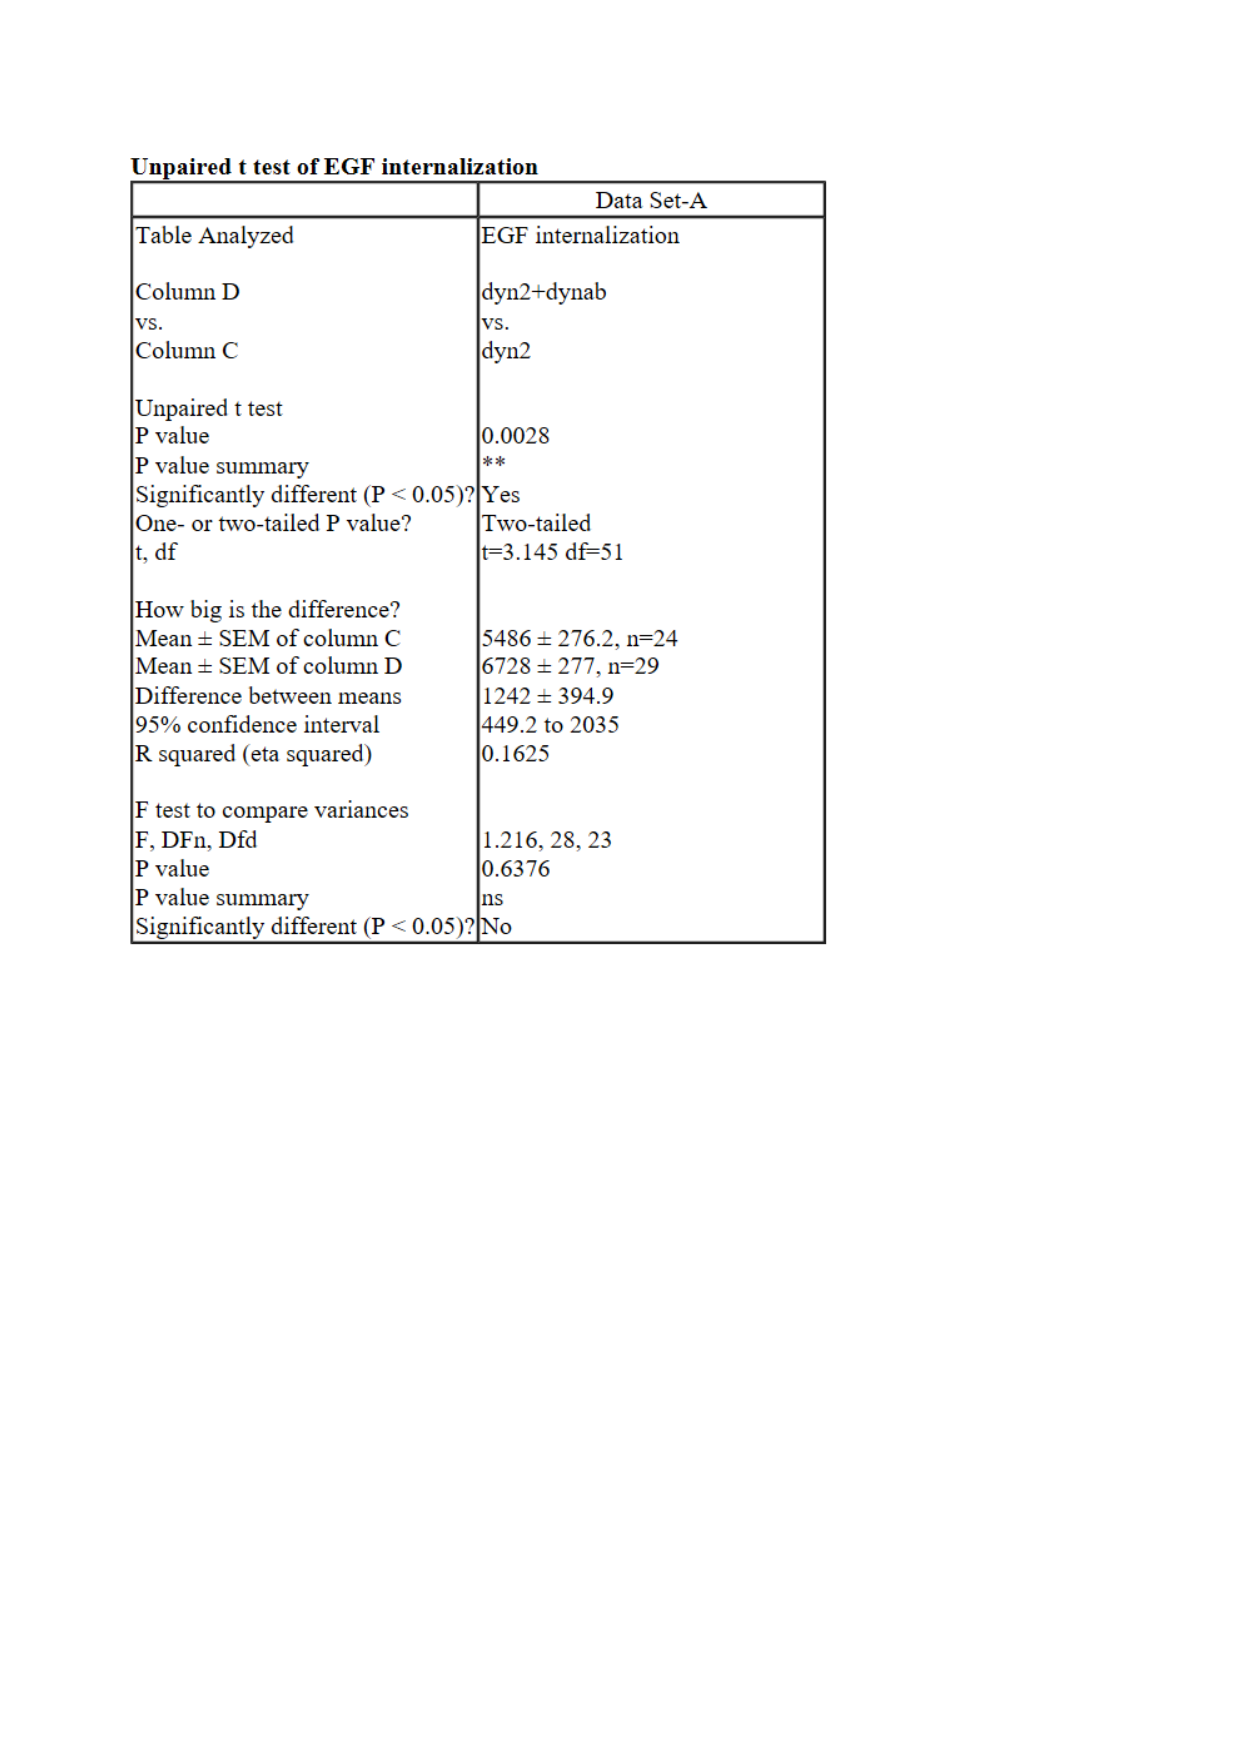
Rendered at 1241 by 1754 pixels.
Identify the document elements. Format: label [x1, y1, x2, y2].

picture [118, 147, 840, 958]
